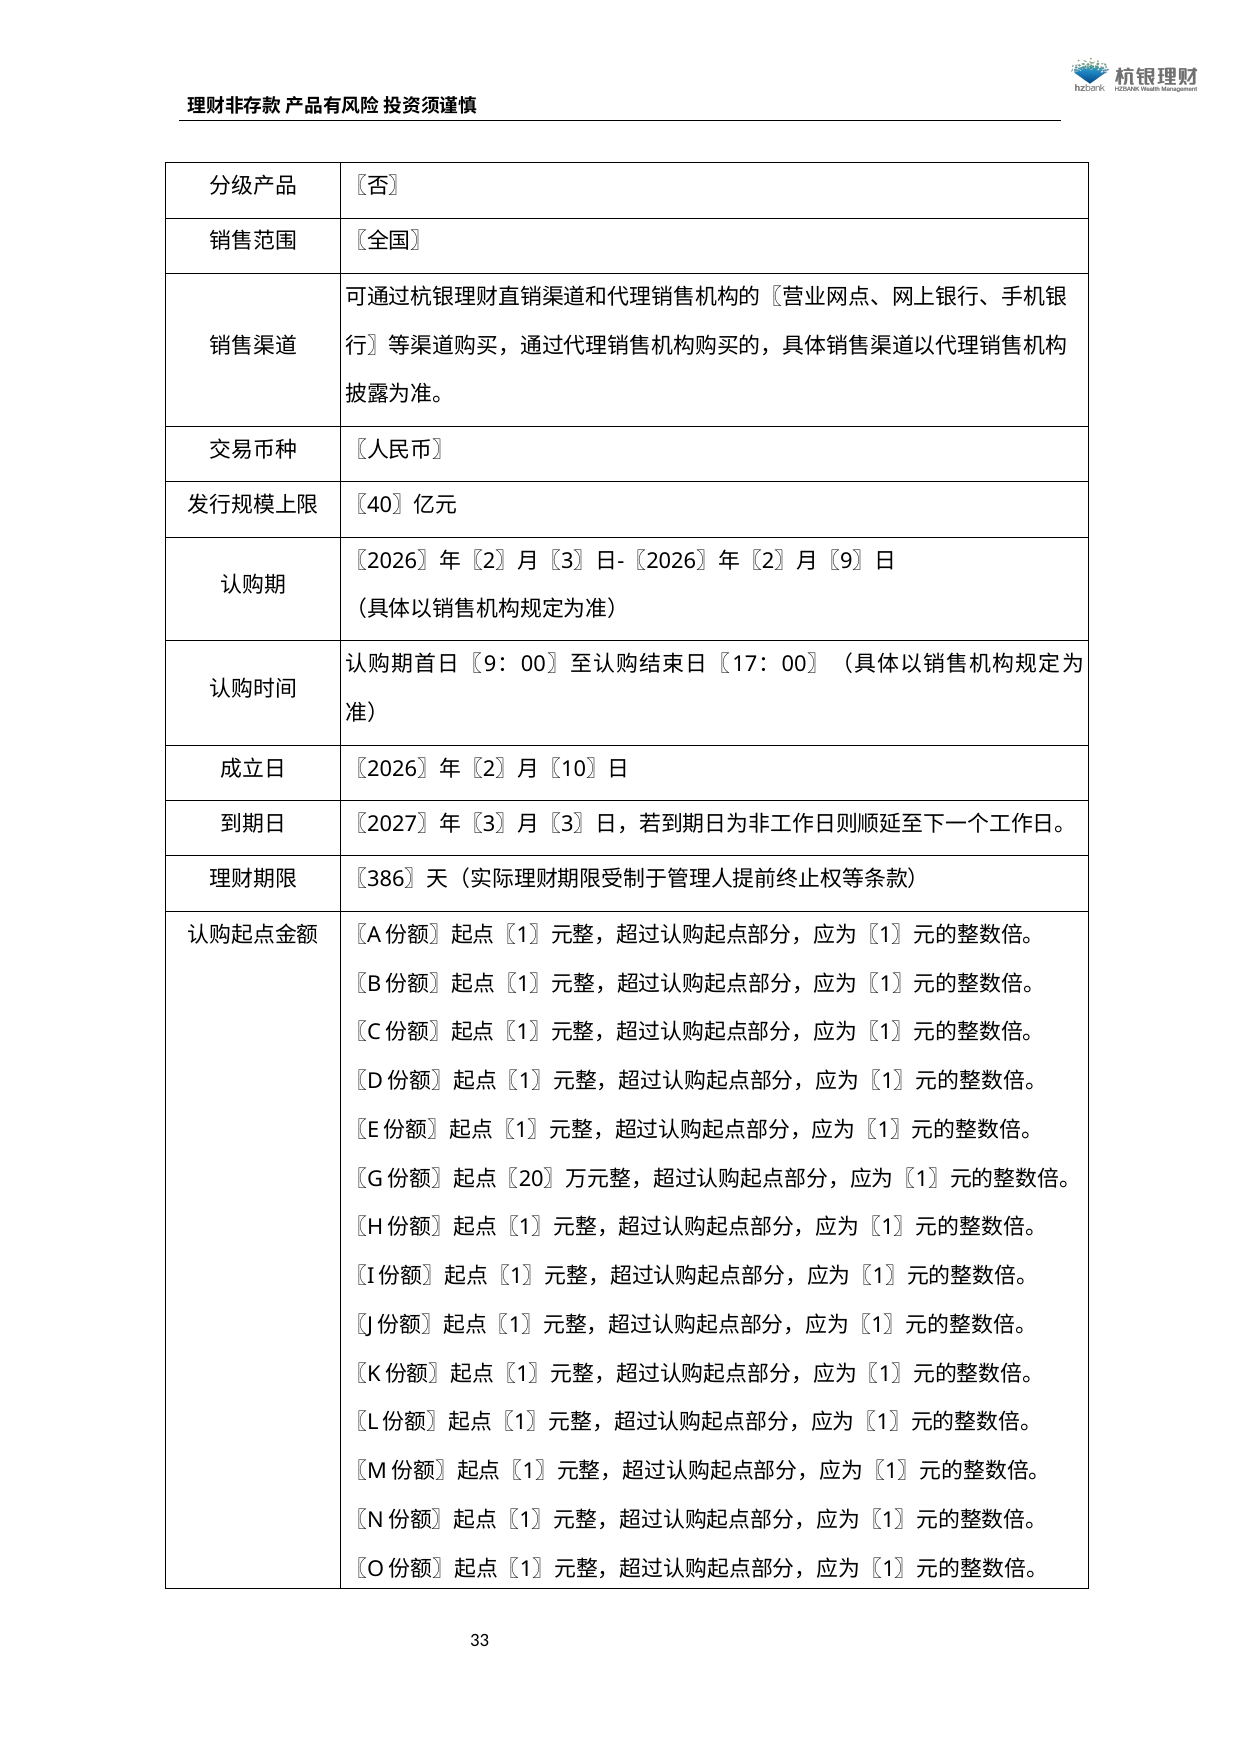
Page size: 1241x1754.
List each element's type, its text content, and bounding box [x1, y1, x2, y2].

table_cell 〖人民币〗 [341, 427, 1088, 481]
table_cell 〖40〗亿元 [341, 482, 1088, 537]
table_cell 分级产品 [166, 163, 340, 217]
table_cell 认购时间 [166, 641, 340, 744]
table_cell 认购期 [166, 538, 340, 640]
table_cell 认购起点金额 [166, 912, 340, 1587]
table_cell 〖2026〗年〖2〗月〖10〗日 [341, 746, 1088, 800]
table_cell 到期日 [166, 801, 340, 855]
picture [1027, 0, 1240, 151]
table_cell 销售渠道 [166, 274, 340, 426]
table_cell 〖2026〗年〖2〗月〖3〗日-〖2026〗年〖2〗月〖9〗日 （具体以销售机构规定为准） [341, 538, 1088, 640]
table_cell 成立日 [166, 746, 340, 800]
table_cell 可通过杭银理财直销渠道和代理销售机构的〖营业网点、网上银行、手机银行〗等渠道购买，通过代理销售机构购买的，具体销售渠道以代理销售机构披露为准。 [341, 274, 1088, 426]
table_cell 〖否〗 [341, 163, 1088, 217]
table_cell 〖386〗天（实际理财期限受制于管理人提前终止权等条款） [341, 856, 1088, 911]
table_cell 发行规模上限 [166, 482, 340, 537]
table_cell 〖2027〗年〖3〗月〖3〗日，若到期日为非工作日则顺延至下一个工作日。 [341, 801, 1088, 855]
table_cell 交易币种 [166, 427, 340, 481]
table_cell 认购期首日〖9：00〗至认购结束日〖17：00〗（具体以销售机构规定为准） [341, 641, 1088, 744]
table_cell 〖全国〗 [341, 219, 1088, 273]
table_cell 理财期限 [166, 856, 340, 911]
table_cell 销售范围 [166, 219, 340, 273]
